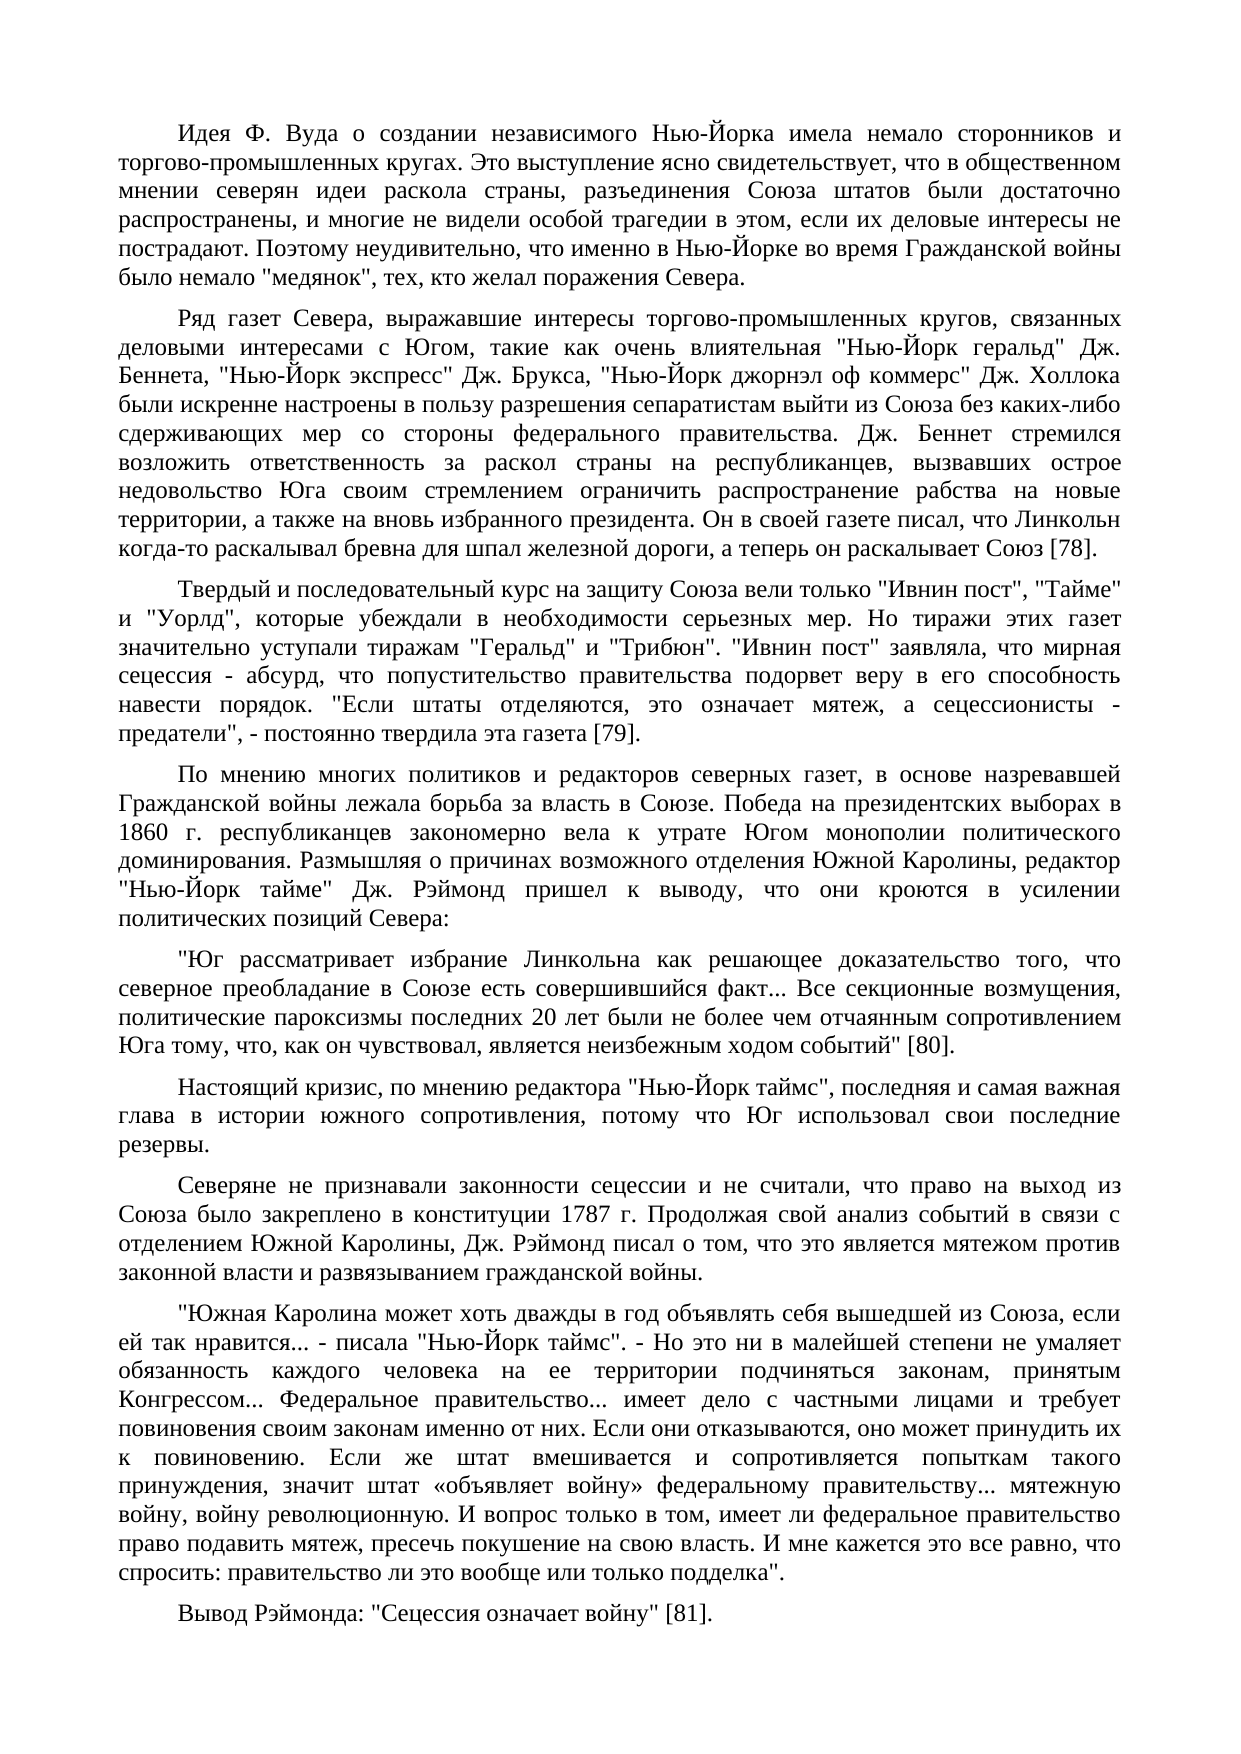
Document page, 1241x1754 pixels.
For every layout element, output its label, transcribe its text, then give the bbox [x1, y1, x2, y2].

text Вывод Рэймонда: "Сецессия означает войну" [81]. [118, 1598, 1122, 1627]
text Твердый и последовательный курс на защиту Союза вели только "Ивнин пост", "Тайме" и "Уорлд", которые убеждали в необходимости серьезных мер. Но тиражи этих газет значительно уступали тиражам "Геральд" и "Трибюн". "Ивнин пост" заявляла, что мирная сецессия - абсурд, что попустительство правительства подорвет веру в его способность навести порядок. "Если штаты отделяются, это означает мятеж, а сецессионисты - предатели", - постоянно твердила эта газета [79]. [118, 574, 1122, 747]
text Ряд газет Севера, выражавшие интересы торгово-промышленных кругов, связанных деловыми интересами с Югом, такие как очень влиятельная "Нью-Йорк геральд" Дж. Беннета, "Нью-Йорк экспресс" Дж. Брукса, "Нью-Йорк джорнэл оф коммерс" Дж. Холлока были искренне настроены в пользу разрешения сепаратистам выйти из Союза без каких-либо сдерживающих мер со стороны федерального правительства. Дж. Беннет стремился возложить ответственность за раскол страны на республиканцев, вызвавших острое недовольство Юга своим стремлением ограничить распространение рабства на новые территории, а также на вновь избранного президента. Он в своей газете писал, что Линкольн когда-то раскалывал бревна для шпал железной дороги, а теперь он раскалывает Союз [78]. [118, 303, 1122, 562]
text Настоящий кризис, по мнению редактора "Нью-Йорк таймс", последняя и самая важная глава в истории южного сопротивления, потому что Юг использовал свои последние резервы. [118, 1072, 1122, 1158]
text Идея Ф. Вуда о создании независимого Нью-Йорка имела немало сторонников и торгово-промышленных кругах. Это выступление ясно свидетельствует, что в общественном мнении северян идеи раскола страны, разъединения Союза штатов были достаточно распространены, и многие не видели особой трагедии в этом, если их деловые интересы не пострадают. Поэтому неудивительно, что именно в Нью-Йорке во время Гражданской войны было немало "медянок", тех, кто желал поражения Севера. [118, 118, 1122, 291]
text Северяне не признавали законности сецессии и не считали, что право на выход из Союза было закреплено в конституции 1787 г. Продолжая свой анализ событий в связи с отделением Южной Каролины, Дж. Рэймонд писал о том, что это является мятежом против законной власти и развязыванием гражданской войны. [118, 1171, 1122, 1286]
text "Юг рассматривает избрание Линкольна как решающее доказательство того, что северное преобладание в Союзе есть совершившийся факт... Все секционные возмущения, политические пароксизмы последних 20 лет были не более чем отчаянным сопротивлением Юга тому, что, как он чувствовал, является неизбежным ходом событий" [80]. [118, 944, 1122, 1059]
text По мнению многих политиков и редакторов северных газет, в основе назревавшей Гражданской войны лежала борьба за власть в Союзе. Победа на президентских выборах в 1860 г. республиканцев закономерно вела к утрате Югом монополии политического доминирования. Размышляя о причинах возможного отделения Южной Каролины, редактор "Нью-Йорк тайме" Дж. Рэймонд пришел к выводу, что они кроются в усилении политических позиций Севера: [118, 759, 1122, 932]
text "Южная Каролина может хоть дважды в год объявлять себя вышедшей из Союза, если ей так нравится... - писала "Нью-Йорк таймс". - Но это ни в малейшей степени не умаляет обязанность каждого человека на ее территории подчиняться законам, принятым Конгрессом... Федеральное правительство... имеет дело с частными лицами и требует повиновения своим законам именно от них. Если они отказываются, оно может принудить их к повиновению. Если же штат вмешивается и сопротивляется попыткам такого принуждения, значит штат «объявляет войну» федеральному правительству... мятежную войну, войну революционную. И вопрос только в том, имеет ли федеральное правительство право подавить мятеж, пресечь покушение на свою власть. И мне кажется это все равно, что спросить: правительство ли это вообще или только подделка". [118, 1298, 1122, 1586]
